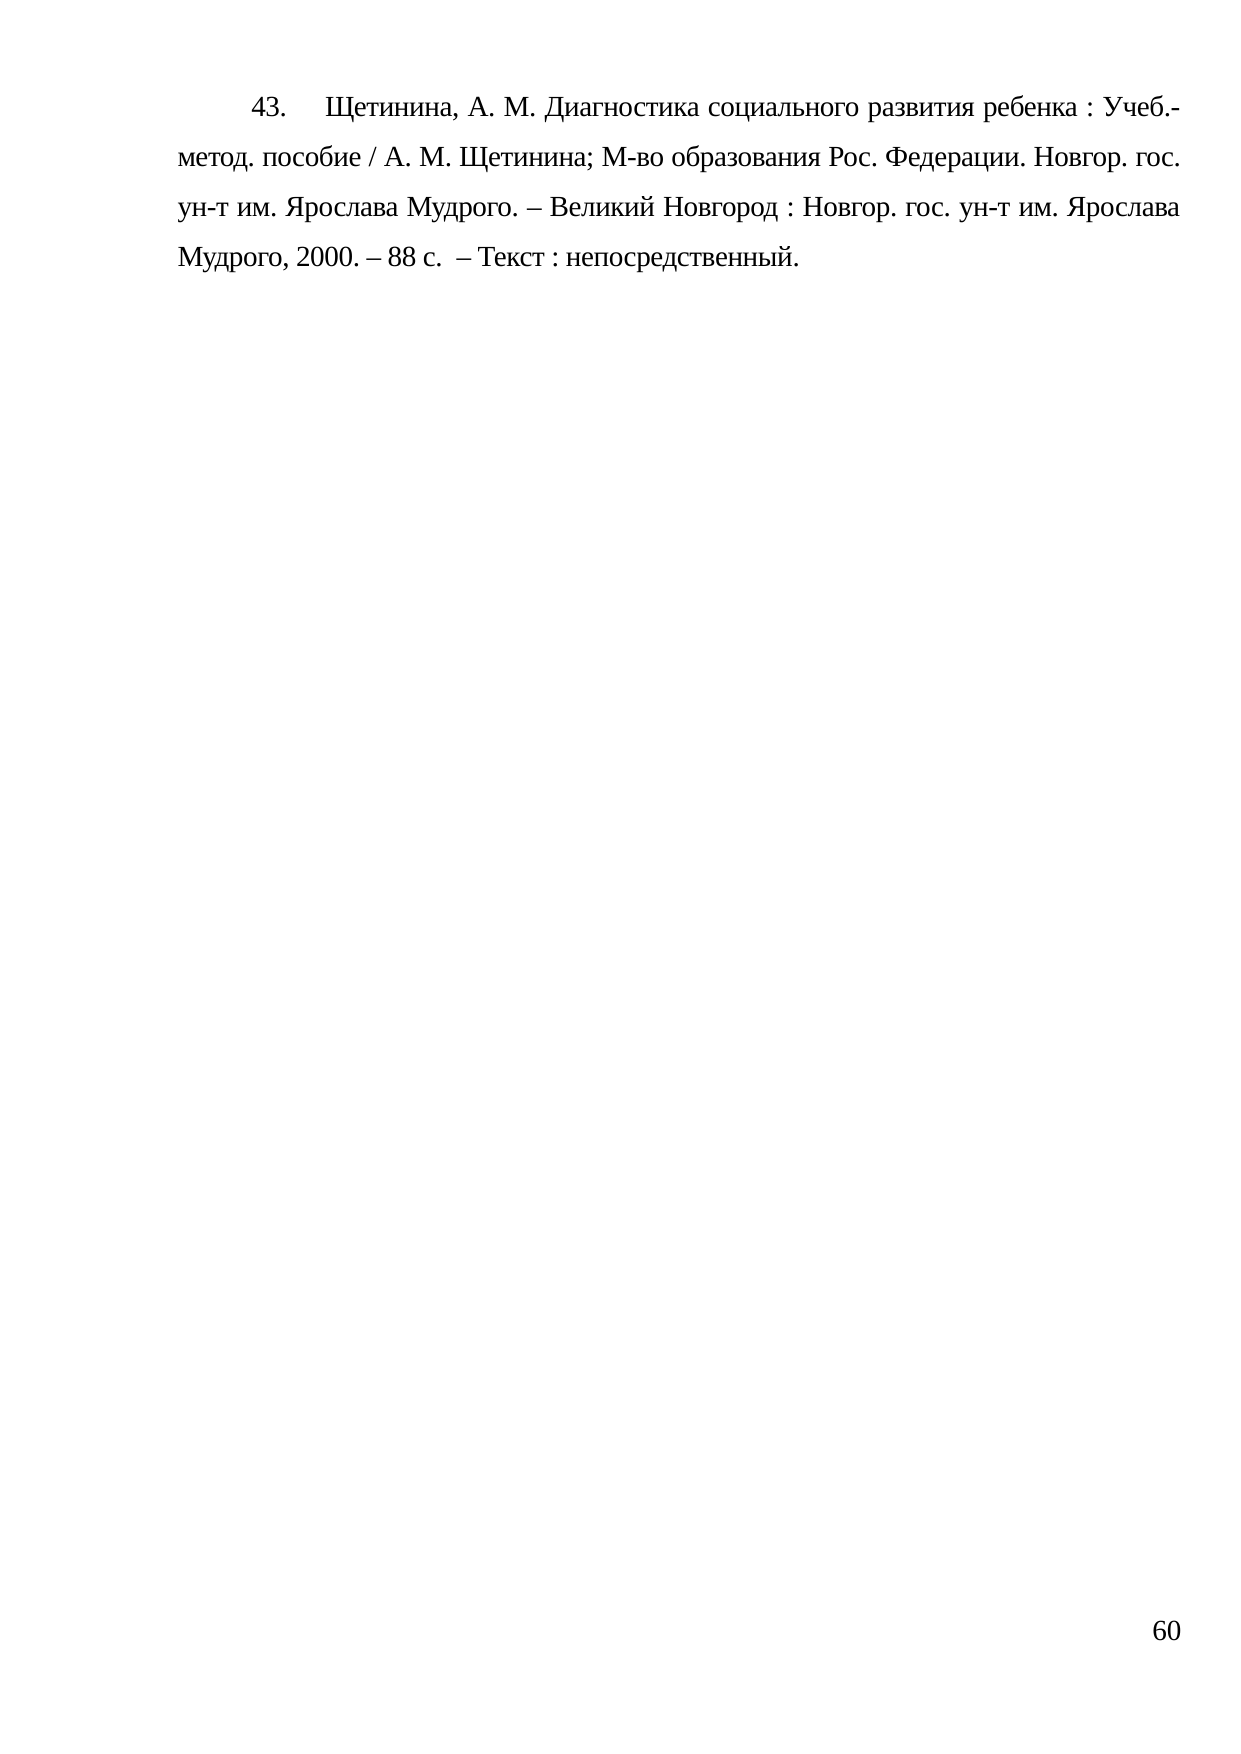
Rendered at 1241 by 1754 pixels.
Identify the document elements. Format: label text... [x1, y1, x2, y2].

list Щетинина, А. М. Диагностика социального развития ребенка : Учеб.-метод. пособие / А. М. Щетинина; М-во образования Рос. Федерации. Новгор. гос. ун-т им. Ярослава Мудрого. – Великий Новгород : Новгор. гос. ун-т им. Ярослава Мудрого, 2000. – 88 с. – Текст : непосредственный. [177, 89, 1181, 273]
